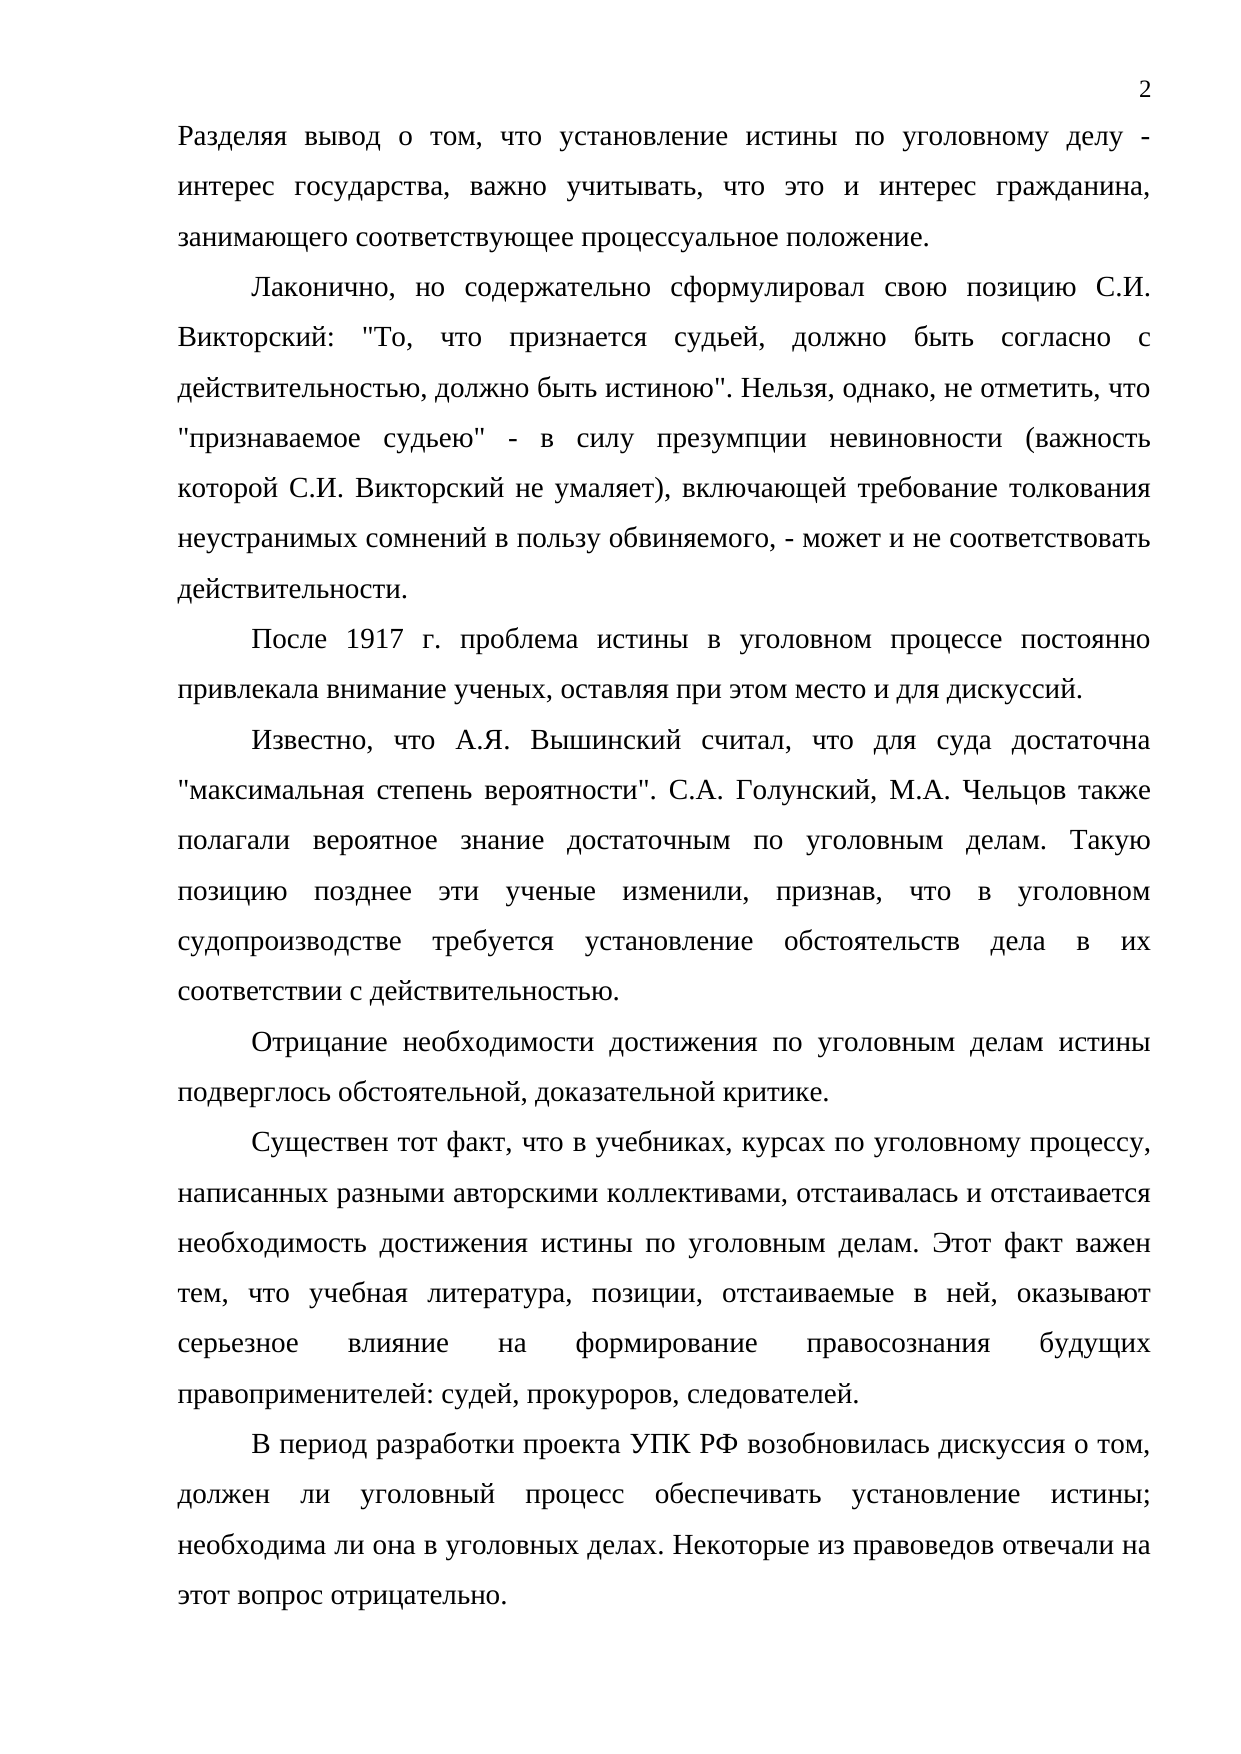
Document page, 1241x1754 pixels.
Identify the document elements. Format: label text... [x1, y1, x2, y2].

text Отрицание необходимости достижения по уголовным делам истины подверглось обстоятельной, доказательной критике. [177, 1024, 1152, 1108]
text В период разработки проекта УПК РФ возобновилась дискуссия о том, должен ли уголовный процесс обеспечивать установление истины; необходима ли она в уголовных делах. Некоторые из правоведов отвечали на этот вопрос отрицательно. [177, 1426, 1152, 1611]
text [177, 118, 1152, 252]
text Лаконично, но содержательно сформулировал свою позицию С.И. Викторский: "То, что признается судьей, должно быть согласно с действительностью, должно быть истиною". Нельзя, однако, не отметить, что "признаваемое судьею" - в силу презумпции невиновности (важность которой С.И. Викторский не умаляет), включающей требование толкования неустранимых сомнений в пользу обвиняемого, - может и не соответствовать действительности. [177, 269, 1152, 604]
text После . проблема истины в уголовном процессе постоянно привлекала внимание ученых, оставляя при этом место и для дискуссий. [177, 621, 1152, 705]
text Известно, что А.Я. Вышинский считал, что для суда достаточна "максимальная степень вероятности". С.А. Голунский, М.А. Чельцов также полагали вероятное знание достаточным по уголовным делам. Такую позицию позднее эти ученые изменили, признав, что в уголовном судопроизводстве требуется установление обстоятельств дела в их соответствии с действительностью. [177, 722, 1152, 1007]
text Существен тот факт, что в учебниках, курсах по уголовному процессу, написанных разными авторскими коллективами, отстаивалась и отстаивается необходимость достижения истины по уголовным делам. Этот факт важен тем, что учебная литература, позиции, отстаиваемые в ней, оказывают серьезное влияние на формирование правосознания будущих правоприменителей: судей, прокуроров, следователей. [177, 1124, 1152, 1409]
